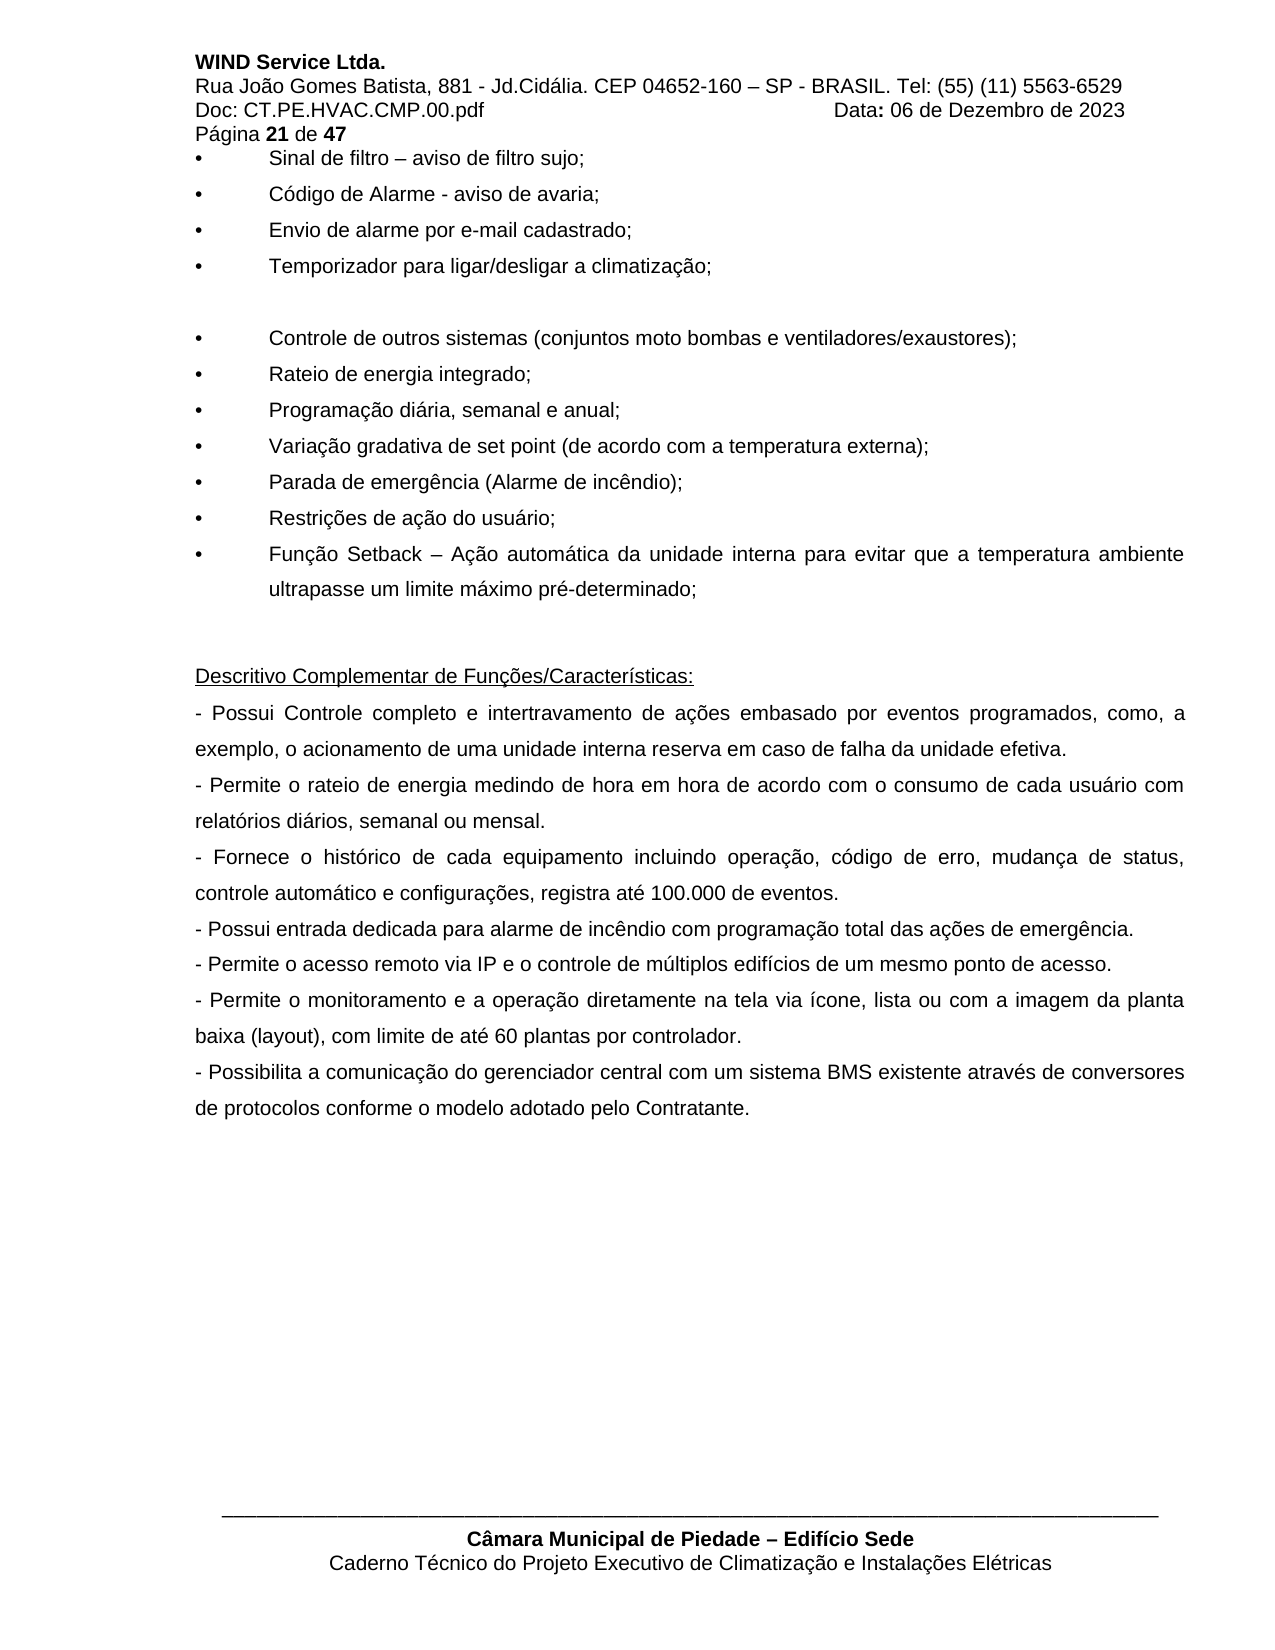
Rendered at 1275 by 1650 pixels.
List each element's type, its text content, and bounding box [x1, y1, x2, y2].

text - Possui entrada dedicada para alarme de incêndio com programação total das ações de emergência. [195, 916, 1186, 940]
text Descritivo Complementar de Funções/Características: [195, 657, 1186, 688]
text • Programação diária, semanal e anual; [195, 398, 1186, 422]
text - Fornece o histórico de cada equipamento incluindo operação, código de erro, mudança de status, controle automático e configurações, registra até 100.000 de eventos. [195, 844, 1186, 904]
text • Temporizador para ligar/desligar a climatização; [195, 254, 1186, 278]
text - Permite o monitoramento e a operação diretamente na tela via ícone, lista ou com a imagem da planta baixa (layout), com limite de até 60 plantas por controlador. [195, 988, 1186, 1048]
text - Possibilita a comunicação do gerenciador central com um sistema BMS existente através de conversores de protocolos conforme o modelo adotado pelo Contratante. [195, 1060, 1186, 1120]
text • Variação gradativa de set point (de acordo com a temperatura externa); [195, 433, 1186, 457]
text • Controle de outros sistemas (conjuntos moto bombas e ventiladores/exaustores); [195, 326, 1186, 350]
text • Função Setback – Ação automática da unidade interna para evitar que a temperatura ambiente ultrapasse um limite máximo pré-determinado; [195, 541, 1186, 601]
text • Código de Alarme - aviso de avaria; [195, 182, 1186, 206]
text • Parada de emergência (Alarme de incêndio); [195, 469, 1186, 493]
text • Envio de alarme por e-mail cadastrado; [195, 218, 1186, 242]
text - Permite o rateio de energia medindo de hora em hora de acordo com o consumo de cada usuário com relatórios diários, semanal ou mensal. [195, 773, 1186, 832]
text - Permite o acesso remoto via IP e o controle de múltiplos edifícios de um mesmo ponto de acesso. [195, 952, 1186, 976]
text - Possui Controle completo e intertravamento de ações embasado por eventos programados, como, a exemplo, o acionamento de uma unidade interna reserva em caso de falha da unidade efetiva. [195, 701, 1186, 761]
text • Restrições de ação do usuário; [195, 505, 1186, 529]
text • Rateio de energia integrado; [195, 362, 1186, 386]
text • Sinal de filtro – aviso de filtro sujo; [195, 146, 1186, 170]
